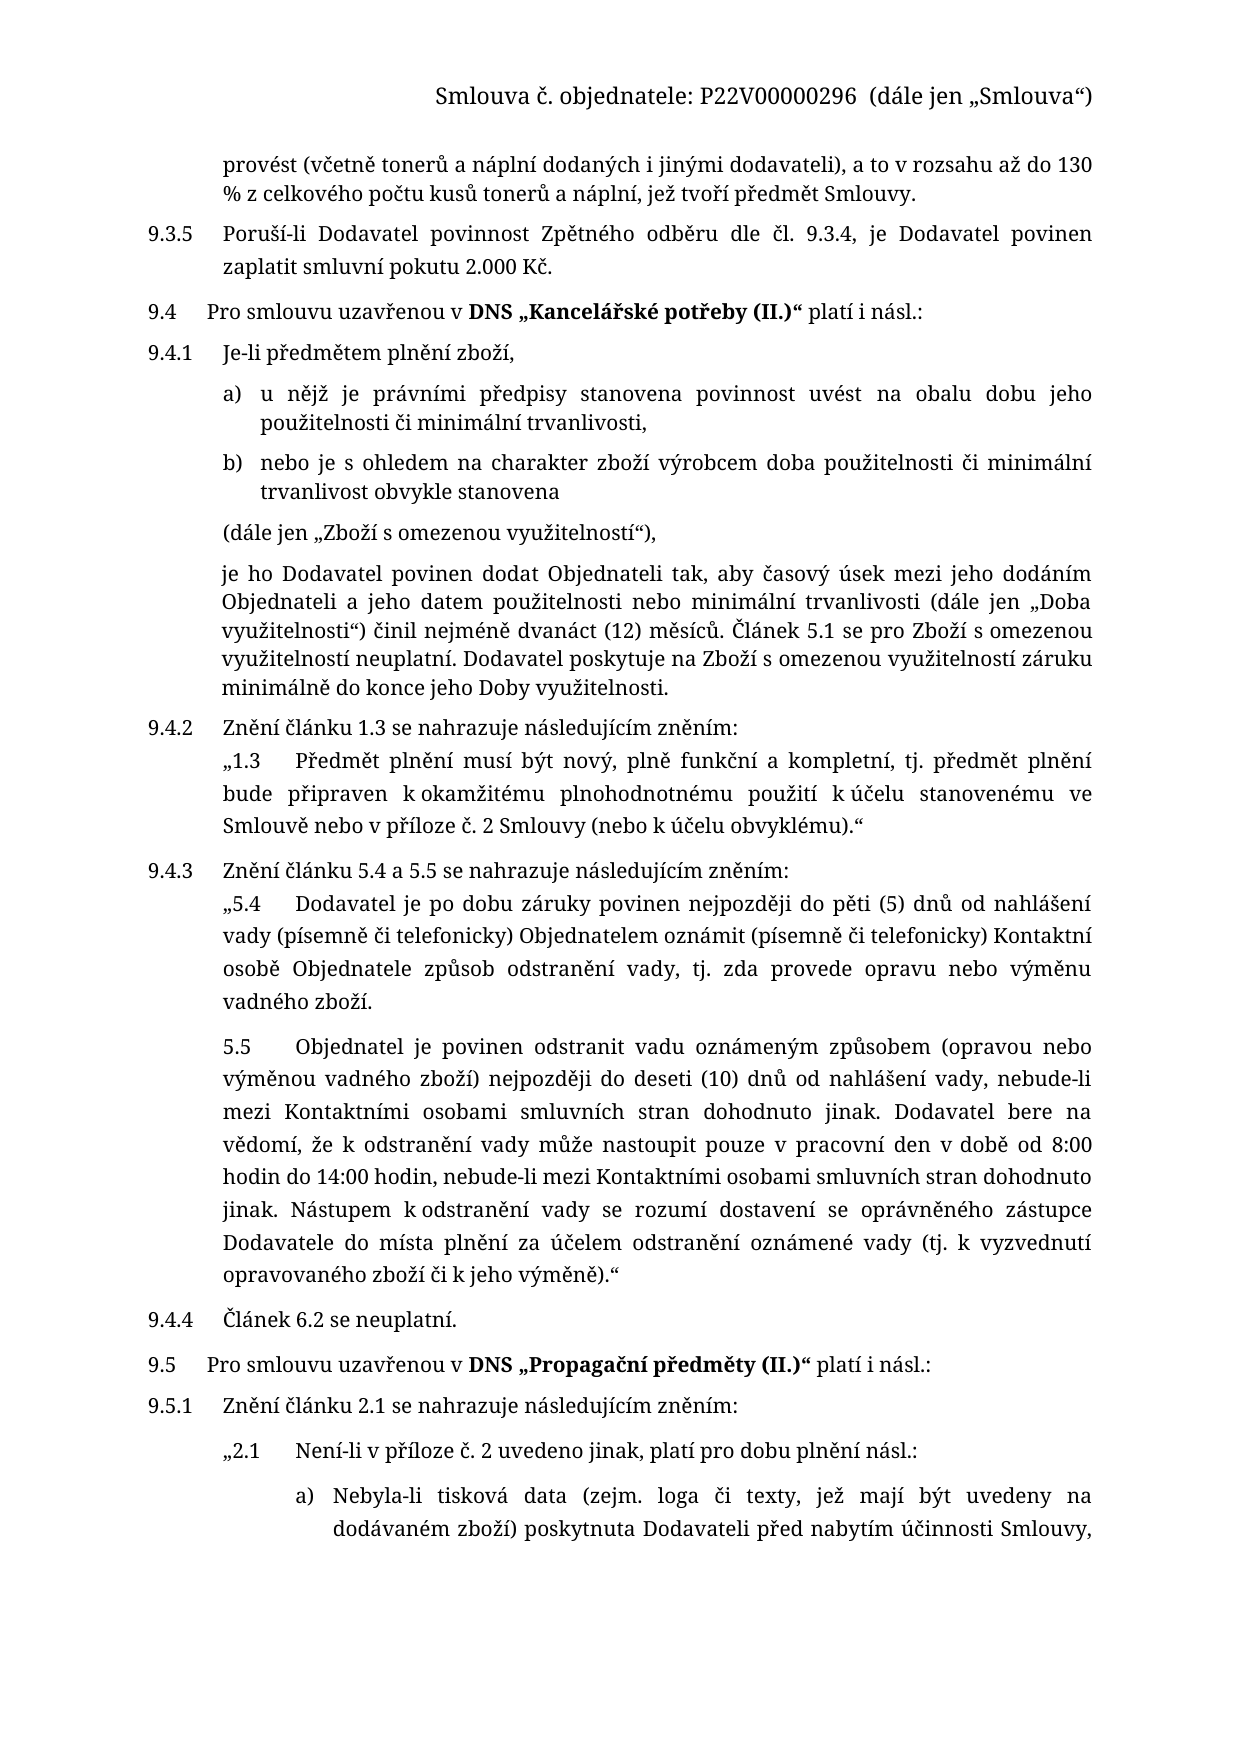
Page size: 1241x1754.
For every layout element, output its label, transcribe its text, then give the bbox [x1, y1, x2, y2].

list „2.1 Není-li v příloze č. 2 uvedeno jinak, platí pro dobu plnění násl.: [223, 1436, 1093, 1465]
list Znění článku 2.1 se nahrazuje následujícím zněním: [148, 1391, 1093, 1420]
list 5.5 Objednatel je povinen odstranit vadu oznámeným způsobem (opravou nebo výměnou vadného zboží) nejpozději do deseti (10) dnů od nahlášení vady, nebude-li mezi Kontaktními osobami smluvních stran dohodnuto jinak. Dodavatel bere na vědomí, že k odstranění vady může nastoupit pouze v pracovní den v době od 8:00 hodin do 14:00 hodin, nebude-li mezi Kontaktními osobami smluvních stran dohodnuto jinak. Nástupem k odstranění vady se rozumí dostavení se oprávněného zástupce Dodavatele do místa plnění za účelem odstranění oznámené vady (tj. k vyzvednutí opravovaného zboží či k jeho výměně).“ [223, 1032, 1093, 1289]
text (dále jen „Zboží s omezenou využitelností“), [223, 518, 1093, 546]
list „1.3 Předmět plnění musí být nový, plně funkční a kompletní, tj. předmět plnění bude připraven k okamžitému plnohodnotnému použití k účelu stanovenému ve Smlouvě nebo v příloze č. 2 Smlouvy (nebo k účelu obvyklému).“ [223, 746, 1093, 840]
list u nějž je právními předpisy stanovena povinnost uvést na obalu dobu jeho použitelnosti či minimální trvanlivosti, [223, 379, 1093, 436]
list nebo je s ohledem na charakter zboží výrobcem doba použitelnosti či minimální trvanlivost obvykle stanovena [223, 448, 1093, 505]
list „5.4 Dodavatel je po dobu záruky povinen nejpozději do pěti (5) dnů od nahlášení vady (písemně či telefonicky) Objednatelem oznámit (písemně či telefonicky) Kontaktní osobě Objednatele způsob odstranění vady, tj. zda provede opravu nebo výměnu vadného zboží. [223, 889, 1093, 1015]
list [148, 150, 1093, 207]
list Článek 6.2 se neuplatní. [148, 1305, 1093, 1334]
list Pro smlouvu uzavřenou v DNS „Kancelářské potřeby (II.)“ platí i násl.: [148, 297, 1093, 326]
list Znění článku 5.4 a 5.5 se nahrazuje následujícím zněním: [148, 856, 1093, 885]
text je ho Dodavatel povinen dodat Objednateli tak, aby časový úsek mezi jeho dodáním Objednateli a jeho datem použitelnosti nebo minimální trvanlivosti (dále jen „Doba využitelnosti“) činil nejméně dvanáct (12) měsíců. Článek 5.1 se pro Zboží s omezenou využitelností neuplatní. Dodavatel poskytuje na Zboží s omezenou využitelností záruku minimálně do konce jeho Doby využitelnosti. [221, 559, 1093, 701]
list Je-li předmětem plnění zboží, [148, 338, 1093, 367]
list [295, 1482, 1093, 1543]
list Poruší-li Dodavatel povinnost Zpětného odběru dle čl. 9.3.4, je Dodavatel povinen zaplatit smluvní pokutu 2.000 Kč. [148, 219, 1093, 281]
list Pro smlouvu uzavřenou v DNS „Propagační předměty (II.)“ platí i násl.: [148, 1350, 1093, 1379]
list Znění článku 1.3 se nahrazuje následujícím zněním: [148, 713, 1093, 742]
